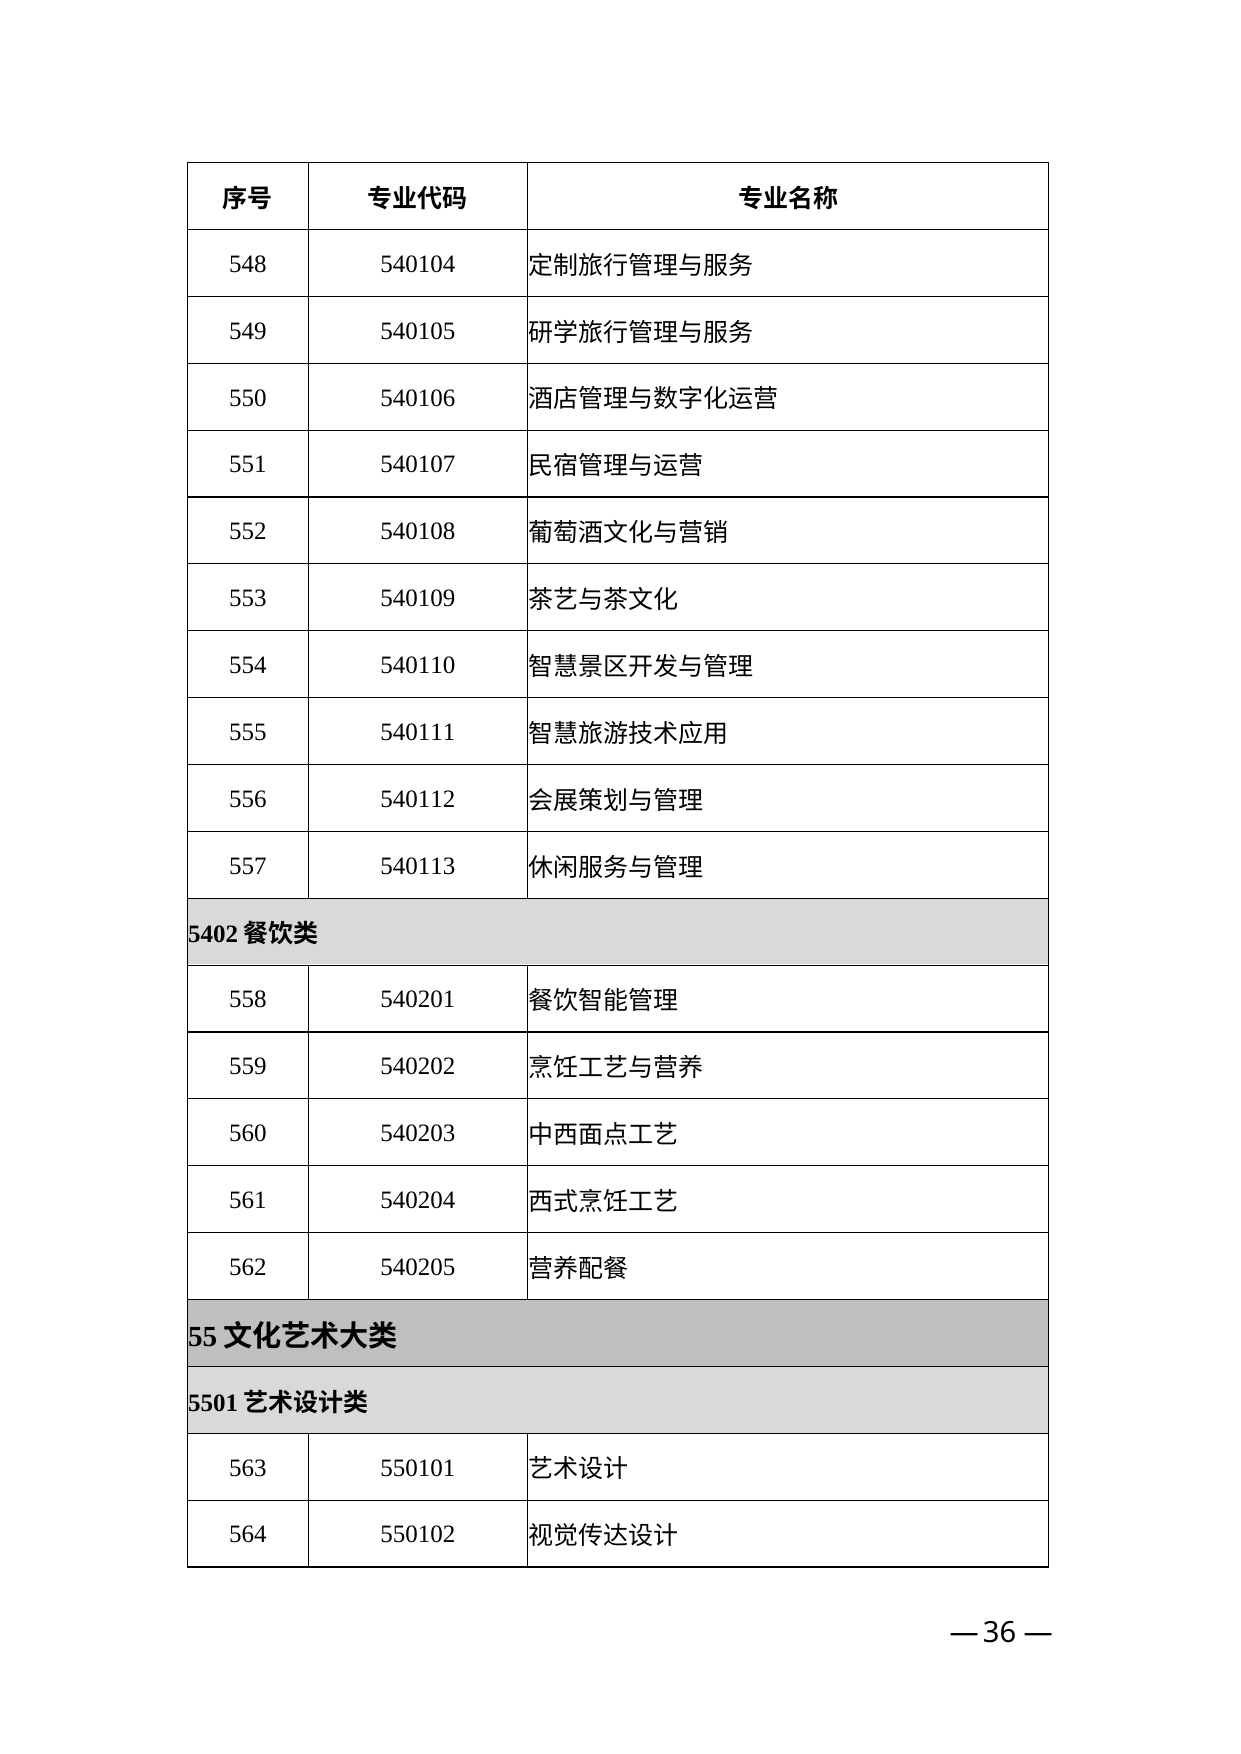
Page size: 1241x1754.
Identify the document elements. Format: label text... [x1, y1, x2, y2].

table_cell 557 [188, 832, 308, 898]
table_cell 540204 [309, 1166, 527, 1232]
table_cell 540106 [309, 364, 527, 429]
table_cell 558 [188, 966, 308, 1031]
table_cell 540113 [309, 832, 527, 898]
table_cell 559 [188, 1033, 308, 1098]
table_cell 烹饪工艺与营养 [528, 1033, 1048, 1098]
table_cell 民宿管理与运营 [528, 431, 1048, 496]
table_cell 548 [188, 230, 308, 296]
table_cell 550101 [309, 1434, 527, 1499]
table_cell 餐饮智能管理 [528, 966, 1048, 1031]
table_cell 556 [188, 765, 308, 831]
table_cell 564 [188, 1501, 308, 1566]
table_header 专业名称 [528, 163, 1048, 229]
table_cell 552 [188, 498, 308, 563]
table_cell 549 [188, 297, 308, 363]
table_cell 550102 [309, 1501, 527, 1566]
table_cell 560 [188, 1099, 308, 1165]
table_cell 540105 [309, 297, 527, 363]
table_header 专业代码 [309, 163, 527, 229]
table_cell 540202 [309, 1033, 527, 1098]
table_cell 视觉传达设计 [528, 1501, 1048, 1566]
table_cell 555 [188, 698, 308, 764]
table_cell 葡萄酒文化与营销 [528, 498, 1048, 563]
table_cell 540111 [309, 698, 527, 764]
table_cell 540104 [309, 230, 527, 296]
table_cell 540201 [309, 966, 527, 1031]
table_cell 55文化艺术大类 [188, 1300, 1048, 1366]
table_cell 5402餐饮类 [188, 899, 1048, 964]
table_cell 智慧旅游技术应用 [528, 698, 1048, 764]
table_cell 553 [188, 564, 308, 630]
table_cell 营养配餐 [528, 1233, 1048, 1299]
table_cell 休闲服务与管理 [528, 832, 1048, 898]
table_cell 540107 [309, 431, 527, 496]
table_cell 研学旅行管理与服务 [528, 297, 1048, 363]
table_cell 563 [188, 1434, 308, 1499]
table_cell 561 [188, 1166, 308, 1232]
table_cell 550 [188, 364, 308, 429]
table_header 序号 [188, 163, 308, 229]
table_cell 540109 [309, 564, 527, 630]
table_cell 540110 [309, 631, 527, 697]
table_cell 定制旅行管理与服务 [528, 230, 1048, 296]
table_cell 5501艺术设计类 [188, 1367, 1048, 1433]
table_cell 540203 [309, 1099, 527, 1165]
table_cell 西式烹饪工艺 [528, 1166, 1048, 1232]
table_cell 中西面点工艺 [528, 1099, 1048, 1165]
table_cell 艺术设计 [528, 1434, 1048, 1499]
table_cell 540112 [309, 765, 527, 831]
table_cell 茶艺与茶文化 [528, 564, 1048, 630]
table_cell 540108 [309, 498, 527, 563]
table_cell 562 [188, 1233, 308, 1299]
table_cell 酒店管理与数字化运营 [528, 364, 1048, 429]
table_cell 554 [188, 631, 308, 697]
table_cell 540205 [309, 1233, 527, 1299]
table_cell 智慧景区开发与管理 [528, 631, 1048, 697]
table_cell 会展策划与管理 [528, 765, 1048, 831]
table_cell 551 [188, 431, 308, 496]
